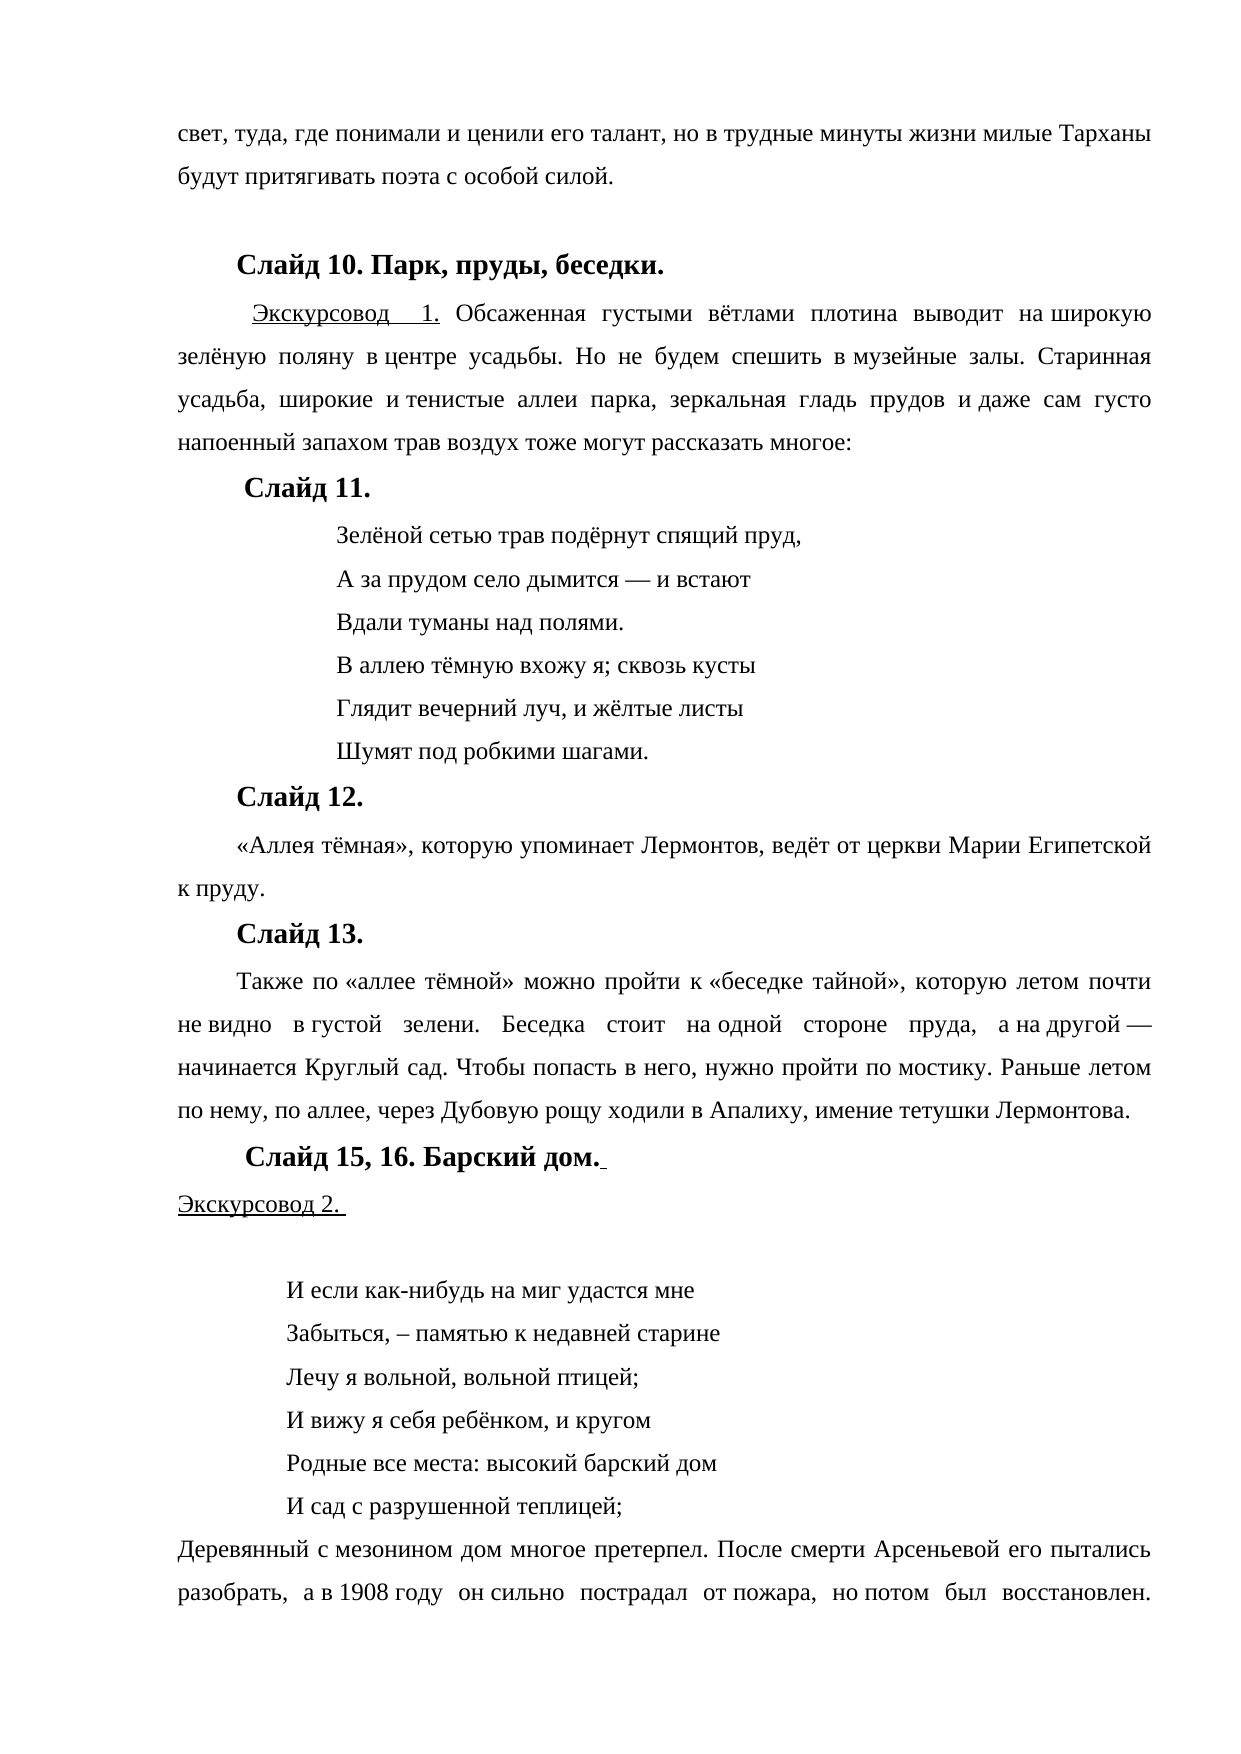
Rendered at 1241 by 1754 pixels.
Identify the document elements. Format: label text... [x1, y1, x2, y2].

text Глядит вечерний луч, и жёлтые листы [177, 693, 1152, 722]
text Также по «аллее тёмной» можно пройти к «беседке тайной», которую летом почти не видно в густой зелени. Беседка стоит на одной стороне пруда, а на другой — начинается Круглый сад. Чтобы попасть в него, нужно пройти по мостику. Раньше летом по нему, по аллее, через Дубовую рощу ходили в Апалиху, имение тетушки Лермонтова. [177, 966, 1152, 1124]
text Вдали туманы над полями. [177, 607, 1152, 636]
text Слайд 15, 16. Барский дом. [177, 1139, 1152, 1172]
text Зелёной сетью трав подёрнут спящий пруд, [177, 521, 1152, 549]
text Экскурсовод 2. [177, 1189, 1152, 1218]
text А за прудом село дымится — и встают [177, 564, 1152, 592]
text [177, 1534, 1152, 1606]
text Слайд 11. [177, 470, 1152, 504]
text Экскурсовод 1. Обсаженная густыми вётлами плотина выводит на широкую зелёную поляну в центре усадьбы. Но не будем спешить в музейные залы. Старинная усадьба, широкие и тенистые аллеи парка, зеркальная гладь прудов и даже сам густо напоенный запахом трав воздух тоже могут рассказать многое: [177, 298, 1152, 456]
text «Аллея тёмная», которую упоминает Лермонтов, ведёт от церкви Марии Египетской к пруду. [177, 830, 1152, 902]
text И если как-нибудь на миг удастся мне [177, 1275, 1152, 1304]
text Слайд 10. Парк, пруды, беседки. [177, 247, 1152, 281]
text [177, 118, 1152, 190]
text Слайд 12. [177, 779, 1152, 813]
text Шумят под робкими шагами. [177, 736, 1152, 765]
text В аллею тёмную вхожу я; сквозь кусты [177, 650, 1152, 679]
text Родные все места: высокий барский дом [177, 1448, 1152, 1477]
text И вижу я себя ребёнком, и кругом [177, 1405, 1152, 1433]
text Слайд 13. [177, 916, 1152, 949]
text И сад с разрушенной теплицей; [177, 1491, 1152, 1520]
text Забыться, – памятью к недавней старине [177, 1318, 1152, 1347]
text Лечу я вольной, вольной птицей; [177, 1362, 1152, 1390]
